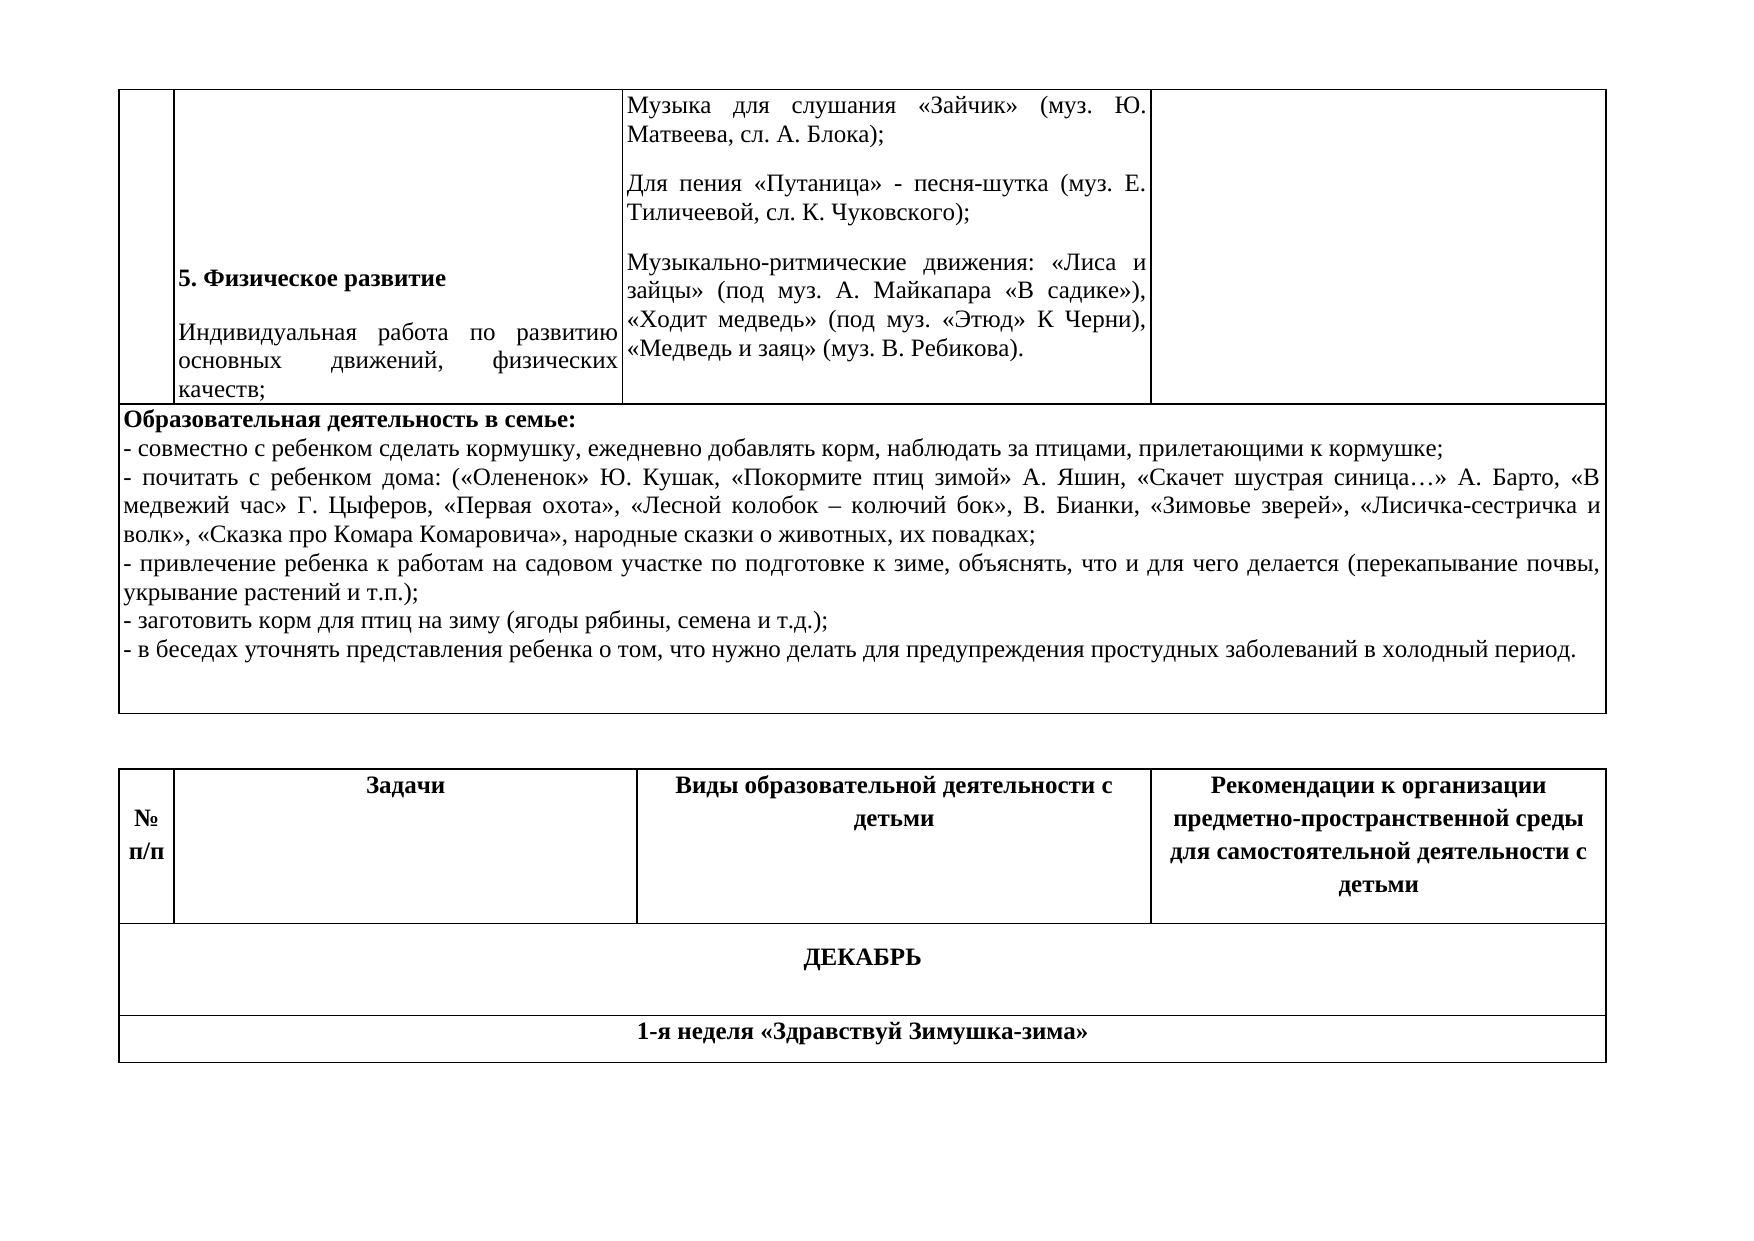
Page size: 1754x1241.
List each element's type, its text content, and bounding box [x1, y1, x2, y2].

table_cell [120, 90, 173, 403]
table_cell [623, 90, 1150, 403]
table_header Рекомендации к организации предметно-пространственной среды для самостоятельной деятельности с детьми [1152, 770, 1605, 923]
table_header Задачи [175, 770, 636, 923]
table_header № п/п [120, 770, 173, 923]
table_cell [120, 1016, 1605, 1061]
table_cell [1152, 90, 1605, 403]
table_cell ДЕКАБРЬ [120, 924, 1605, 1015]
table_header Виды образовательной деятельности с детьми [638, 770, 1150, 923]
table_cell Образовательная деятельность в семье: - совместно с ребенком сделать кормушку, ежедневно добавлять корм, наблюдать за птицами, прилетающими к кормушке; - почитать с ребенком дома: («Олененок» Ю. Кушак, «Покормите птиц зимой» А. Яшин, «Скачет шустрая синица…» А. Барто, «В медвежий час» Г. Цыферов, «Первая охота», «Лесной колобок – колючий бок», В. Бианки, «Зимовье зверей», «Лисичка-сестричка и волк», «Сказка про Комара Комаровича», народные сказки о животных, их повадках; - привлечение ребенка к работам на садовом участке по подготовке к зиме, объяснять, что и для чего делается (перекапывание почвы, укрывание растений и т.п.); - заготовить корм для птиц на зиму (ягоды рябины, семена и т.д.); - в беседах уточнять представления ребенка о том, что нужно делать для предупреждения простудных заболеваний в холодный период. [120, 405, 1605, 713]
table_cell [175, 90, 622, 403]
